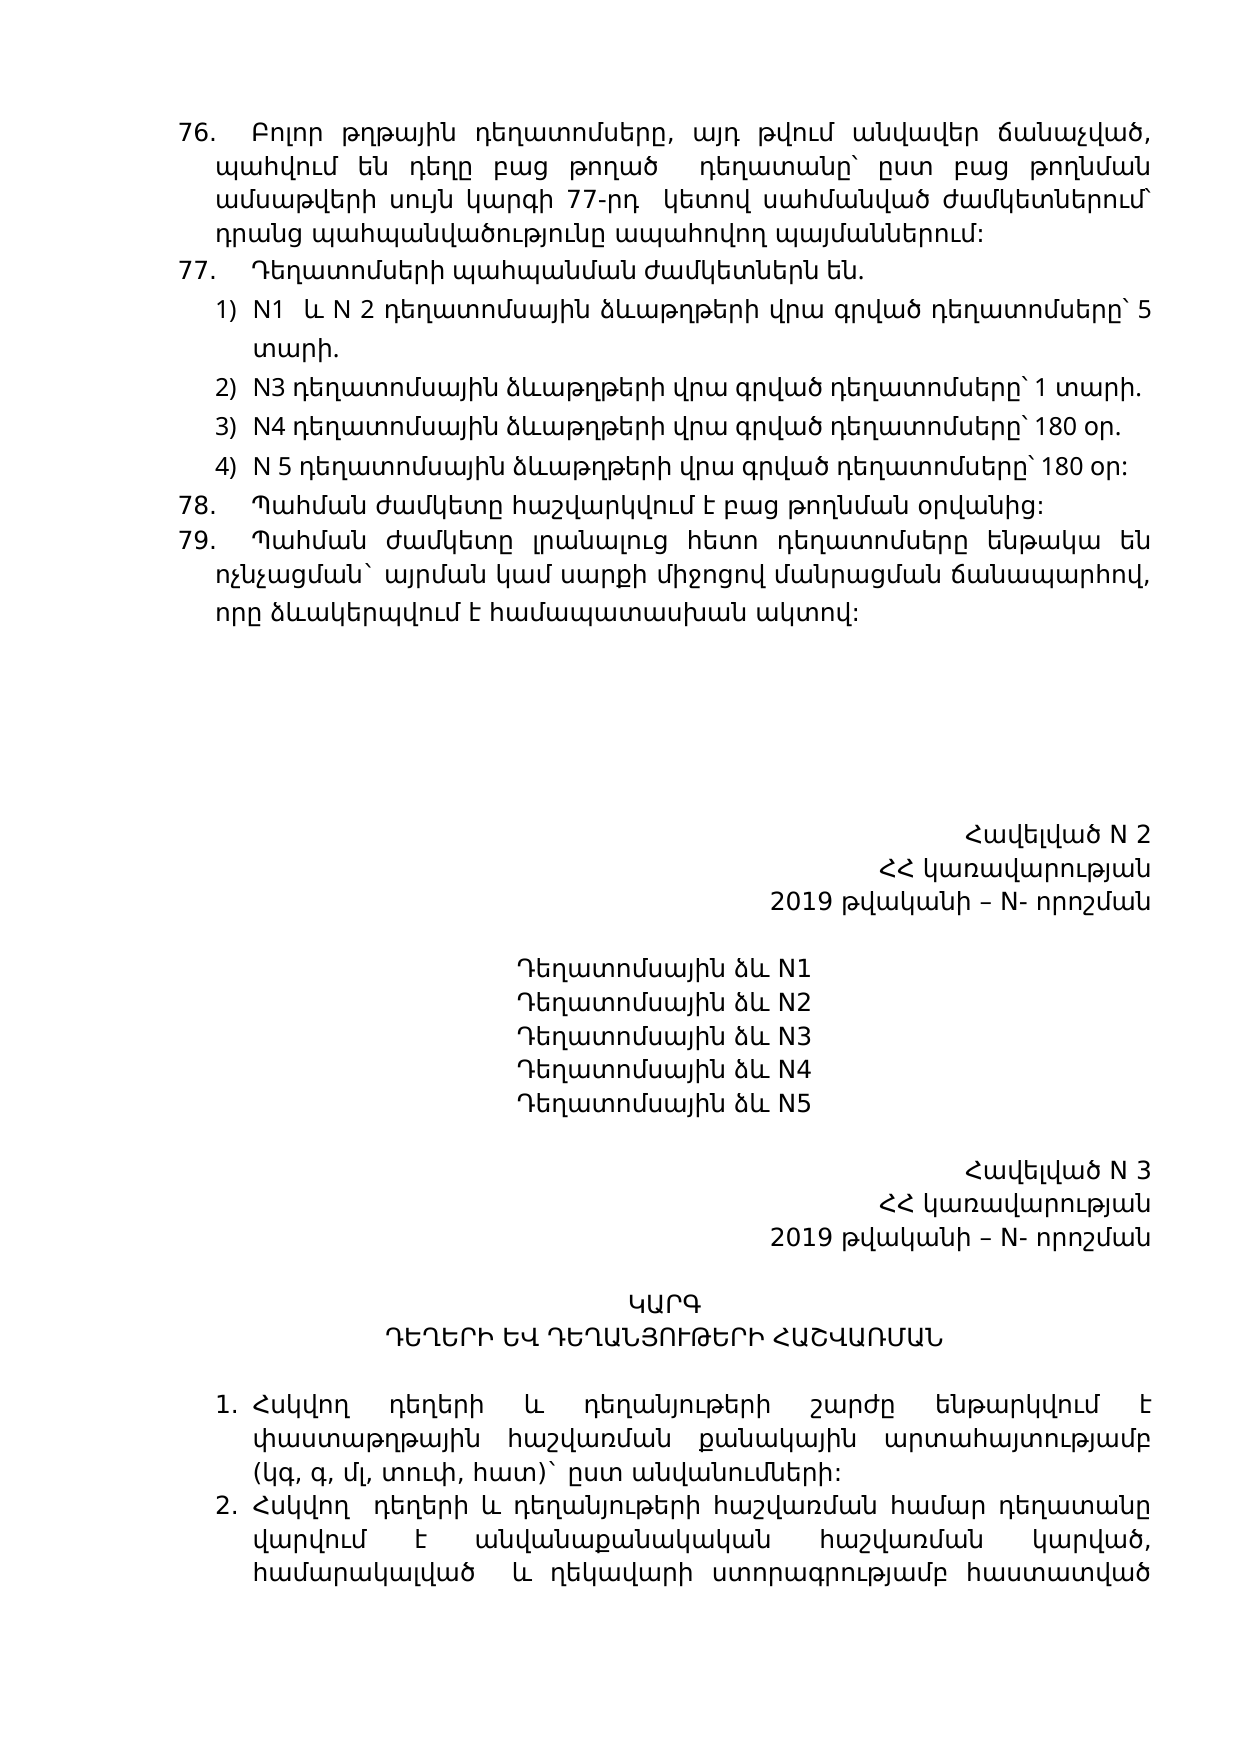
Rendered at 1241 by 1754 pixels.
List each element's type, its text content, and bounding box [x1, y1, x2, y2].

list Հսկվող դեղերի և դեղանյութերի շարժը ենթարկվում է փաստաթղթային հաշվառման քանակային արտահայտությամբ (կգ, գ, մլ, տուփ, հատ)` ըստ անվանումների: [215, 1391, 1152, 1487]
text Դեղատոմսային ձև N2 [177, 988, 1152, 1017]
text Դեղատոմսային ձև N3 [177, 1022, 1152, 1051]
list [215, 1491, 1152, 1588]
list Պահման ժամկետը լրանալուց հետո դեղատոմսերը ենթակա են ոչնչացման` այրման կամ սարքի միջոցով մանրացման ճանապարհով, որը ձևակերպվում է համապատասխան ակտով: [177, 526, 1152, 628]
text ԿԱՐԳ [177, 1290, 1152, 1319]
text Դեղատոմսային ձև N5 [177, 1089, 1152, 1118]
list Բոլոր թղթային դեղատոմսերը, այդ թվում անվավեր ճանաչված, պահվում են դեղը բաց թողած դեղատանը՝ ըստ բաց թողնման ամսաթվերի սույն կարգի 77-րդ կետով սահմանված ժամկետներում՝ դրանց պահպանվածությունը ապահովող պայմաններում: [177, 118, 1152, 248]
text ԴԵՂԵՐԻ ԵՎ ԴԵՂԱՆՅՈՒԹԵՐԻ ՀԱՇՎԱՌՄԱՆ [177, 1324, 1152, 1353]
list N4 դեղատոմսային ձևաթղթերի վրա գրված դեղատոմսերը՝ 180 օր. [215, 409, 1152, 443]
list Պահման ժամկետը հաշվարկվում է բաց թողնման օրվանից: [177, 487, 1152, 521]
text 2019 թվականի – N- որոշման [177, 1223, 1152, 1252]
text Հավելված N 3 [177, 1156, 1152, 1185]
list N1 և N 2 դեղատոմսային ձևաթղթերի վրա գրված դեղատոմսերը՝ 5 տարի. [215, 291, 1152, 365]
text Հավելված N 2 [177, 821, 1152, 850]
list N3 դեղատոմսային ձևաթղթերի վրա գրված դեղատոմսերը՝ 1 տարի. [215, 370, 1152, 404]
text ՀՀ կառավարության [177, 1189, 1152, 1219]
list Դեղատոմսերի պահպանման ժամկետներն են. [177, 252, 1152, 286]
list N 5 դեղատոմսային ձևաթղթերի վրա գրված դեղատոմսերը՝ 180 օր: [215, 448, 1152, 482]
text Դեղատոմսային ձև N4 [177, 1055, 1152, 1084]
text Դեղատոմսային ձև N1 [177, 955, 1152, 984]
text 2019 թվականի – N- որոշման [177, 888, 1152, 917]
text ՀՀ կառավարության [177, 854, 1152, 883]
